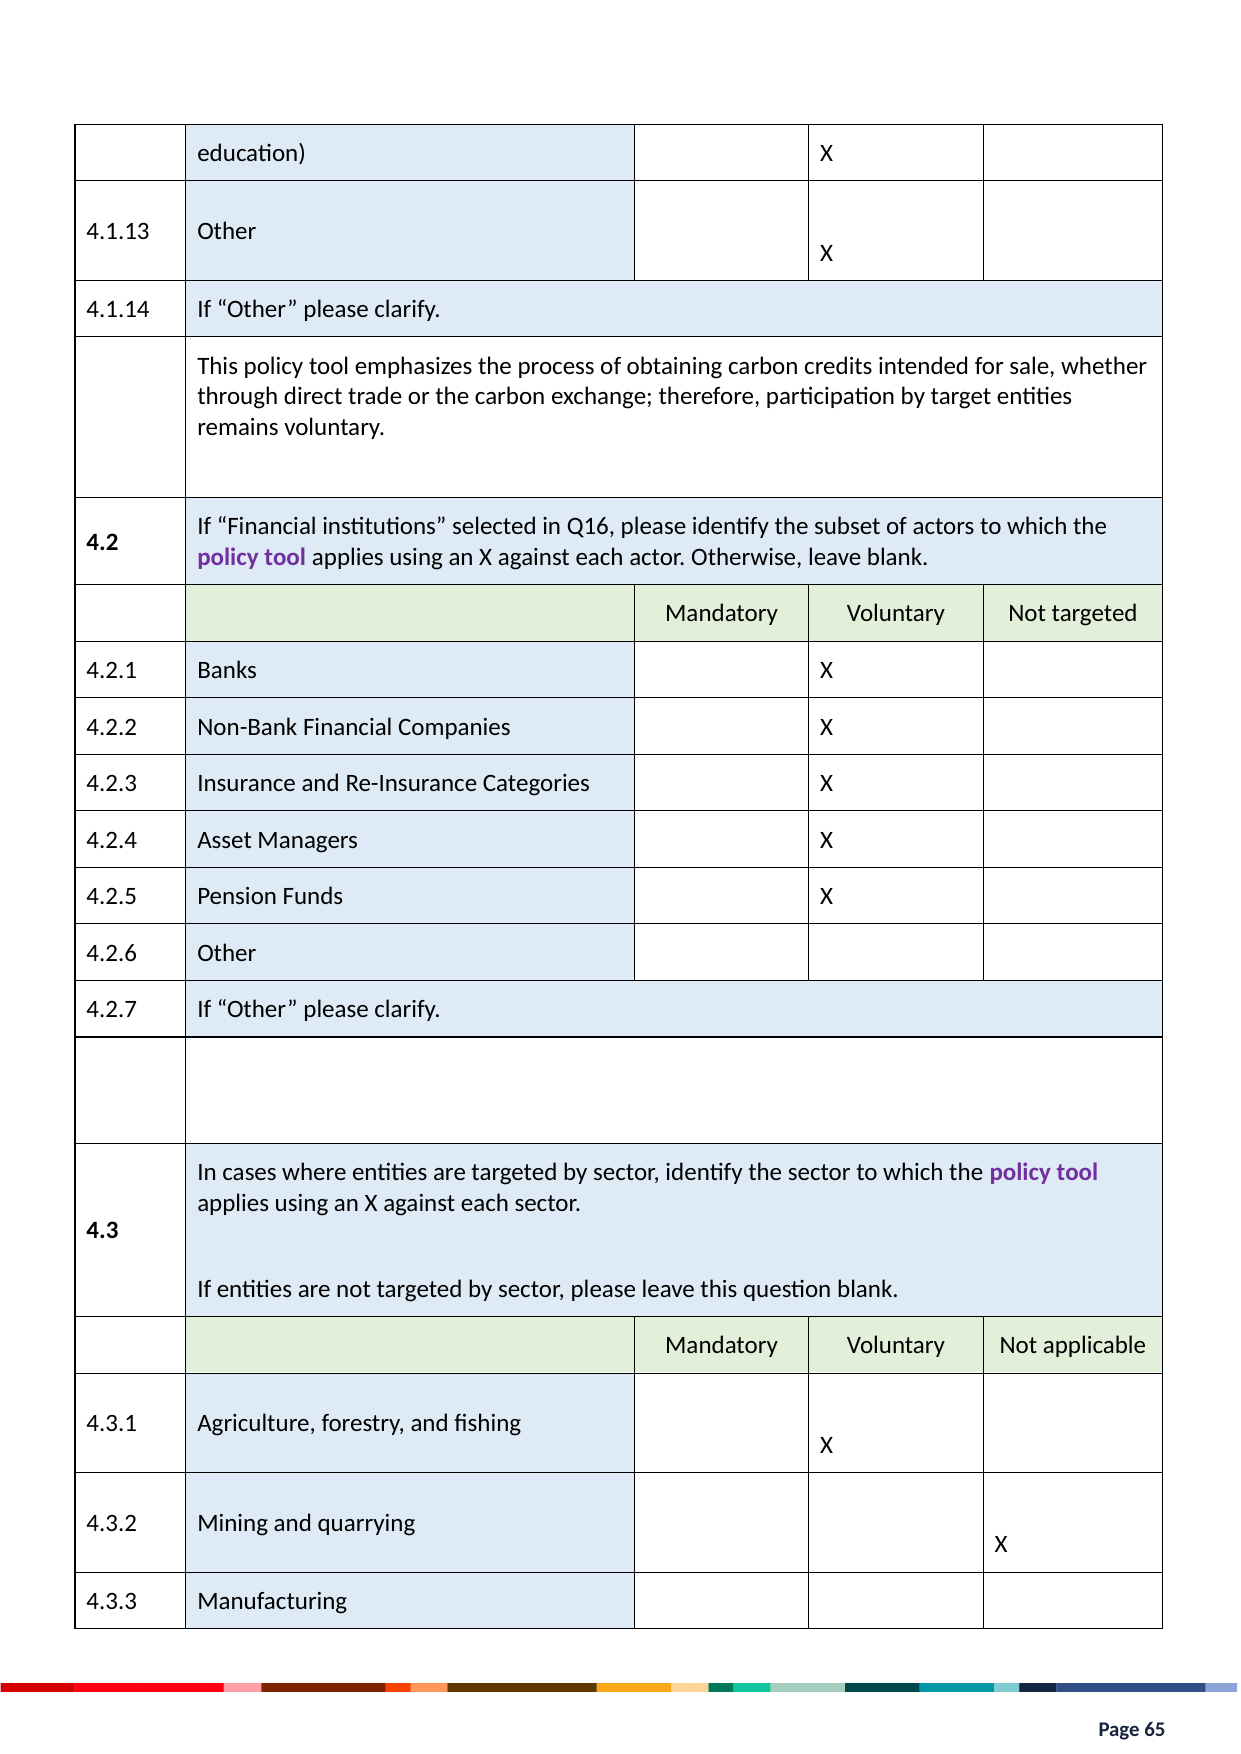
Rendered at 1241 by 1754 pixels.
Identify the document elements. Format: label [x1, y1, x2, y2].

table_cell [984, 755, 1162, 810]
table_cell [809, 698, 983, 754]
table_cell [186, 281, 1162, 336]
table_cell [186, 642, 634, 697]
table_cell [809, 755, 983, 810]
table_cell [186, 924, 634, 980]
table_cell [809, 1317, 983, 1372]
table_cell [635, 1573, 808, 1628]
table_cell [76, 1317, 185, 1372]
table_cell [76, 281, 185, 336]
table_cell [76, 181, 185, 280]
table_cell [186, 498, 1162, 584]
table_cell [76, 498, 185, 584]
picture [0, 1683, 1236, 1692]
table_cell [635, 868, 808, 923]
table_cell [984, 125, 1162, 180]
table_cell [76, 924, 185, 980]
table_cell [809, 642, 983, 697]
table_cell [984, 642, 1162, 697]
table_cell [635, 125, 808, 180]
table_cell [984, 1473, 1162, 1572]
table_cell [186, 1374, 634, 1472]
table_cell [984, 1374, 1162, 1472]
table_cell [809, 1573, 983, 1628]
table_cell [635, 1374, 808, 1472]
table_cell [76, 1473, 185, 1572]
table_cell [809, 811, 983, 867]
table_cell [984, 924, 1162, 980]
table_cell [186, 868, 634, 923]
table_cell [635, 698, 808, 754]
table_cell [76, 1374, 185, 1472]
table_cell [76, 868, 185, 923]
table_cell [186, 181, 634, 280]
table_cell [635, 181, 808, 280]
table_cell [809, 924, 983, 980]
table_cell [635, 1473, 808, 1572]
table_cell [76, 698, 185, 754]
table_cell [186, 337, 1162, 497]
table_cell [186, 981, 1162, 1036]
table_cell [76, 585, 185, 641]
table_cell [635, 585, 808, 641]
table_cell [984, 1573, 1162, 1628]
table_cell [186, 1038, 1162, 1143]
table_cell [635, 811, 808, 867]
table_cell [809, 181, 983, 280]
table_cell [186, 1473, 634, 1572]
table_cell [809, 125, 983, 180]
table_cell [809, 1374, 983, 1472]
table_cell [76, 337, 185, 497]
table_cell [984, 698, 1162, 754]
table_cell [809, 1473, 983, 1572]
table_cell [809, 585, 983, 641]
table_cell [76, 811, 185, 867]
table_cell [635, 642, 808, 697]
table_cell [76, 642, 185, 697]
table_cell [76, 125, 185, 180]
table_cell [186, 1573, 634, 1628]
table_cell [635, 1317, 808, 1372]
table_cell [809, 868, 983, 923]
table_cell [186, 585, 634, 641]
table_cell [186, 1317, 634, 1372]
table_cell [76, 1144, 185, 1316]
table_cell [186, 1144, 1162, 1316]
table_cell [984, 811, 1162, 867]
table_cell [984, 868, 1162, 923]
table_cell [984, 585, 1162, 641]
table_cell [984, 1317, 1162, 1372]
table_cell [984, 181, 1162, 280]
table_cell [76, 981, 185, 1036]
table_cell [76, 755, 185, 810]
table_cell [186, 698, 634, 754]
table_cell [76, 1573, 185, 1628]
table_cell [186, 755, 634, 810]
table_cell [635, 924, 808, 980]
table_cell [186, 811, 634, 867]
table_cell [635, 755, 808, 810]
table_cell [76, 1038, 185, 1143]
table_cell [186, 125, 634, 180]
